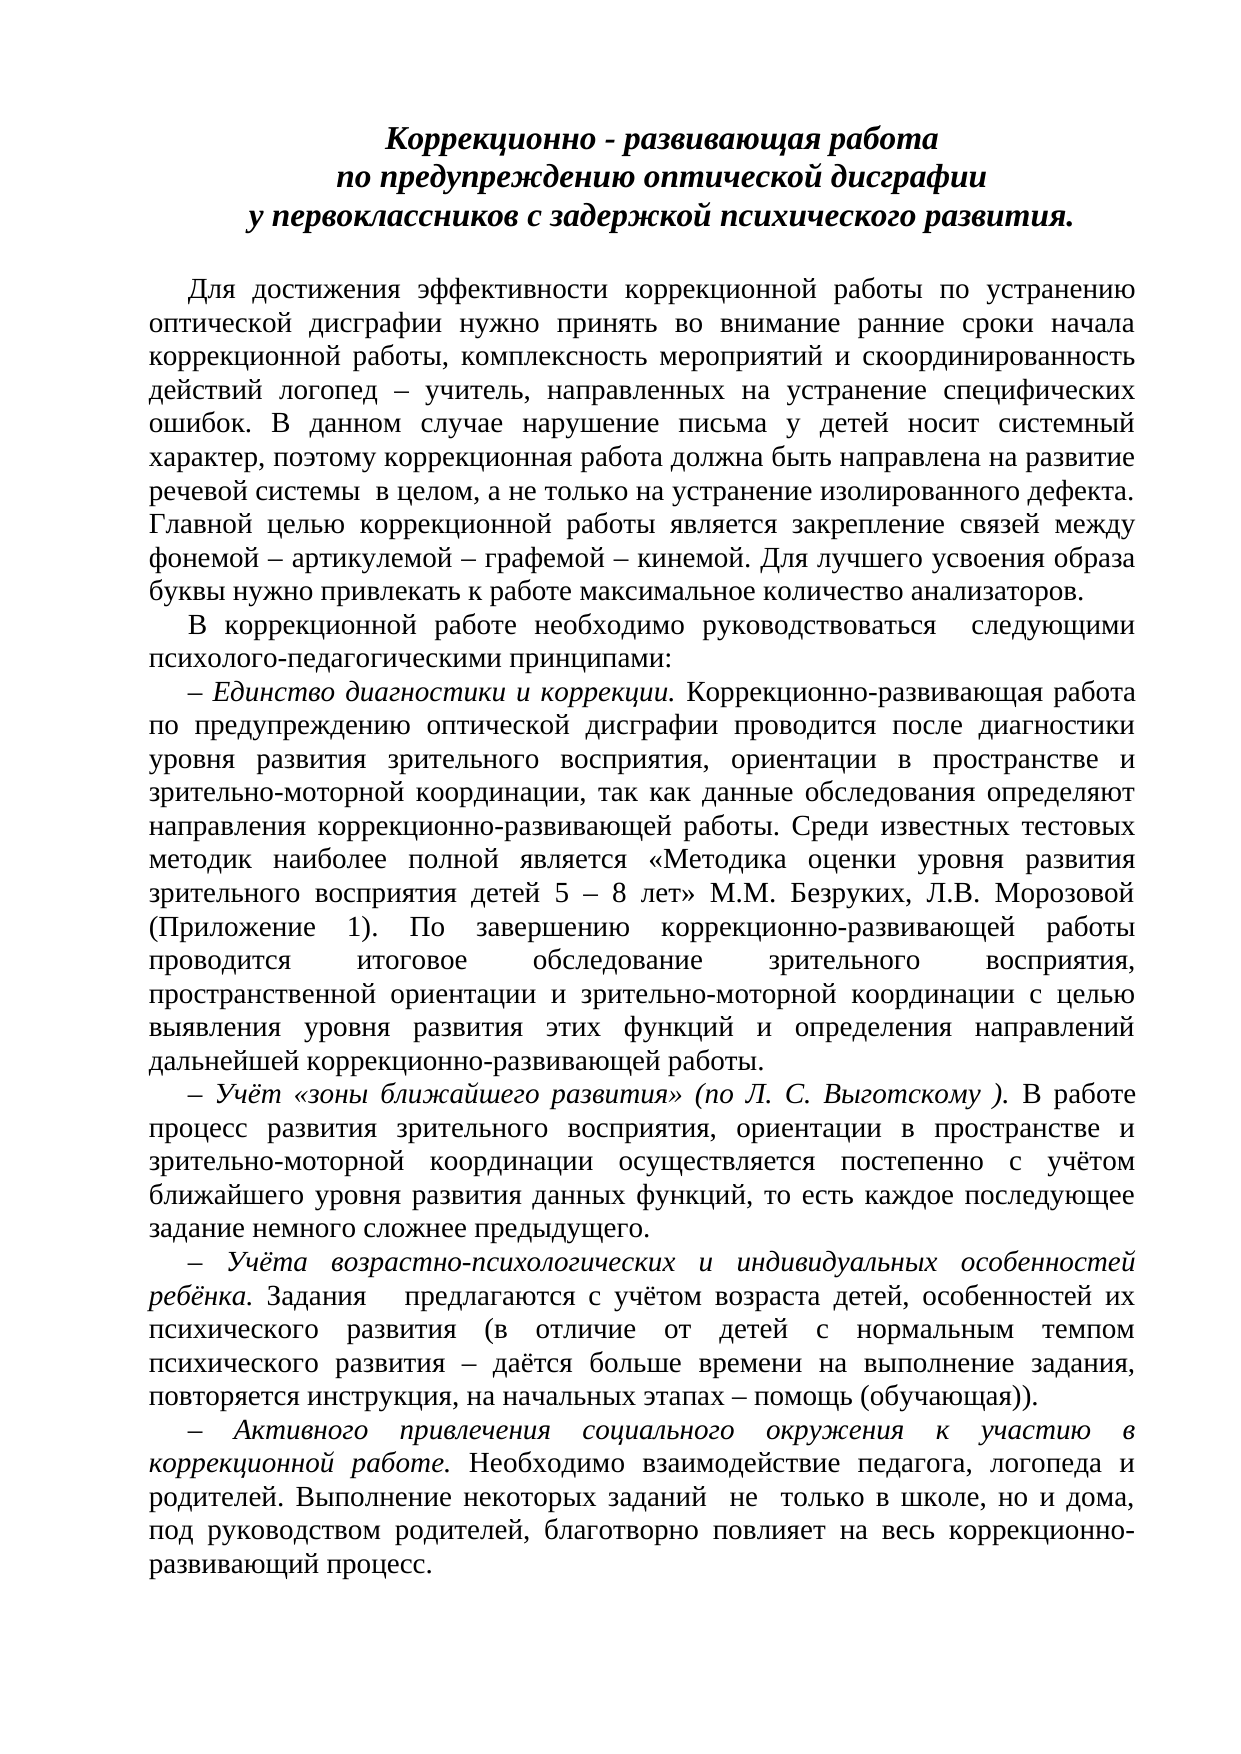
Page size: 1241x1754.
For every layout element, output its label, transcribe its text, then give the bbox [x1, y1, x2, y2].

text Коррекционно - развивающая работа [133, 118, 1136, 156]
text – Единство диагностики и коррекции. Коррекционно-развивающая работа по предупреждению оптической дисграфии проводится после диагностики уровня развития зрительного восприятия, ориентации в пространстве и зрительно-моторной координации, так как данные обследования определяют направления коррекционно-развивающей работы. Среди известных тестовых методик наиболее полной является «Методика оценки уровня развития зрительного восприятия детей 5 – 8 лет» М.М. Безруких, Л.В. Морозовой (Приложение 1). По завершению коррекционно-развивающей работы проводится итоговое обследование зрительного восприятия, пространственной ориентации и зрительно-моторной координации с целью выявления уровня развития этих функций и определения направлений дальнейшей коррекционно-развивающей работы. [148, 674, 1136, 1076]
text – Учёт «зоны ближайшего развития» (по Л. С. Выготскому ). В работе процесс развития зрительного восприятия, ориентации в пространстве и зрительно-моторной координации осуществляется постепенно с учётом ближайшего уровня развития данных функций, то есть каждое последующее задание немного сложнее предыдущего. [148, 1076, 1136, 1244]
text по предупреждению оптической дисграфии [148, 156, 1136, 195]
text – Активного привлечения социального окружения к участию в коррекционной работе. Необходимо взаимодействие педагога, логопеда и родителей. Выполнение некоторых заданий не только в школе, но и дома, под руководством родителей, благотворно повлияет на весь коррекционно-развивающий процесс. [148, 1412, 1136, 1579]
text – Учёта возрастно-психологических и индивидуальных особенностей ребёнка. Задания предлагаются с учётом возраста детей, особенностей их психического развития (в отличие от детей с нормальным темпом психического развития – даётся больше времени на выполнение задания, повторяется инструкция, на начальных этапах – помощь (обучающая)). [148, 1244, 1136, 1412]
text В коррекционной работе необходимо руководствоваться следующими психолого-педагогическими принципами: [148, 607, 1136, 674]
text у первоклассников с задержкой психического развития. [148, 195, 1136, 233]
text Для достижения эффективности коррекционной работы по устранению оптической дисграфии нужно принять во внимание ранние сроки начала коррекционной работы, комплексность мероприятий и скоординированность действий логопед – учитель, направленных на устранение специфических ошибок. В данном случае нарушение письма у детей носит системный характер, поэтому коррекционная работа должна быть направлена на развитие речевой системы в целом, а не только на устранение изолированного дефекта. Главной целью коррекционной работы является закрепление связей между фонемой – артикулемой – графемой – кинемой. Для лучшего усвоения образа буквы нужно привлекать к работе максимальное количество анализаторов. [148, 271, 1136, 607]
